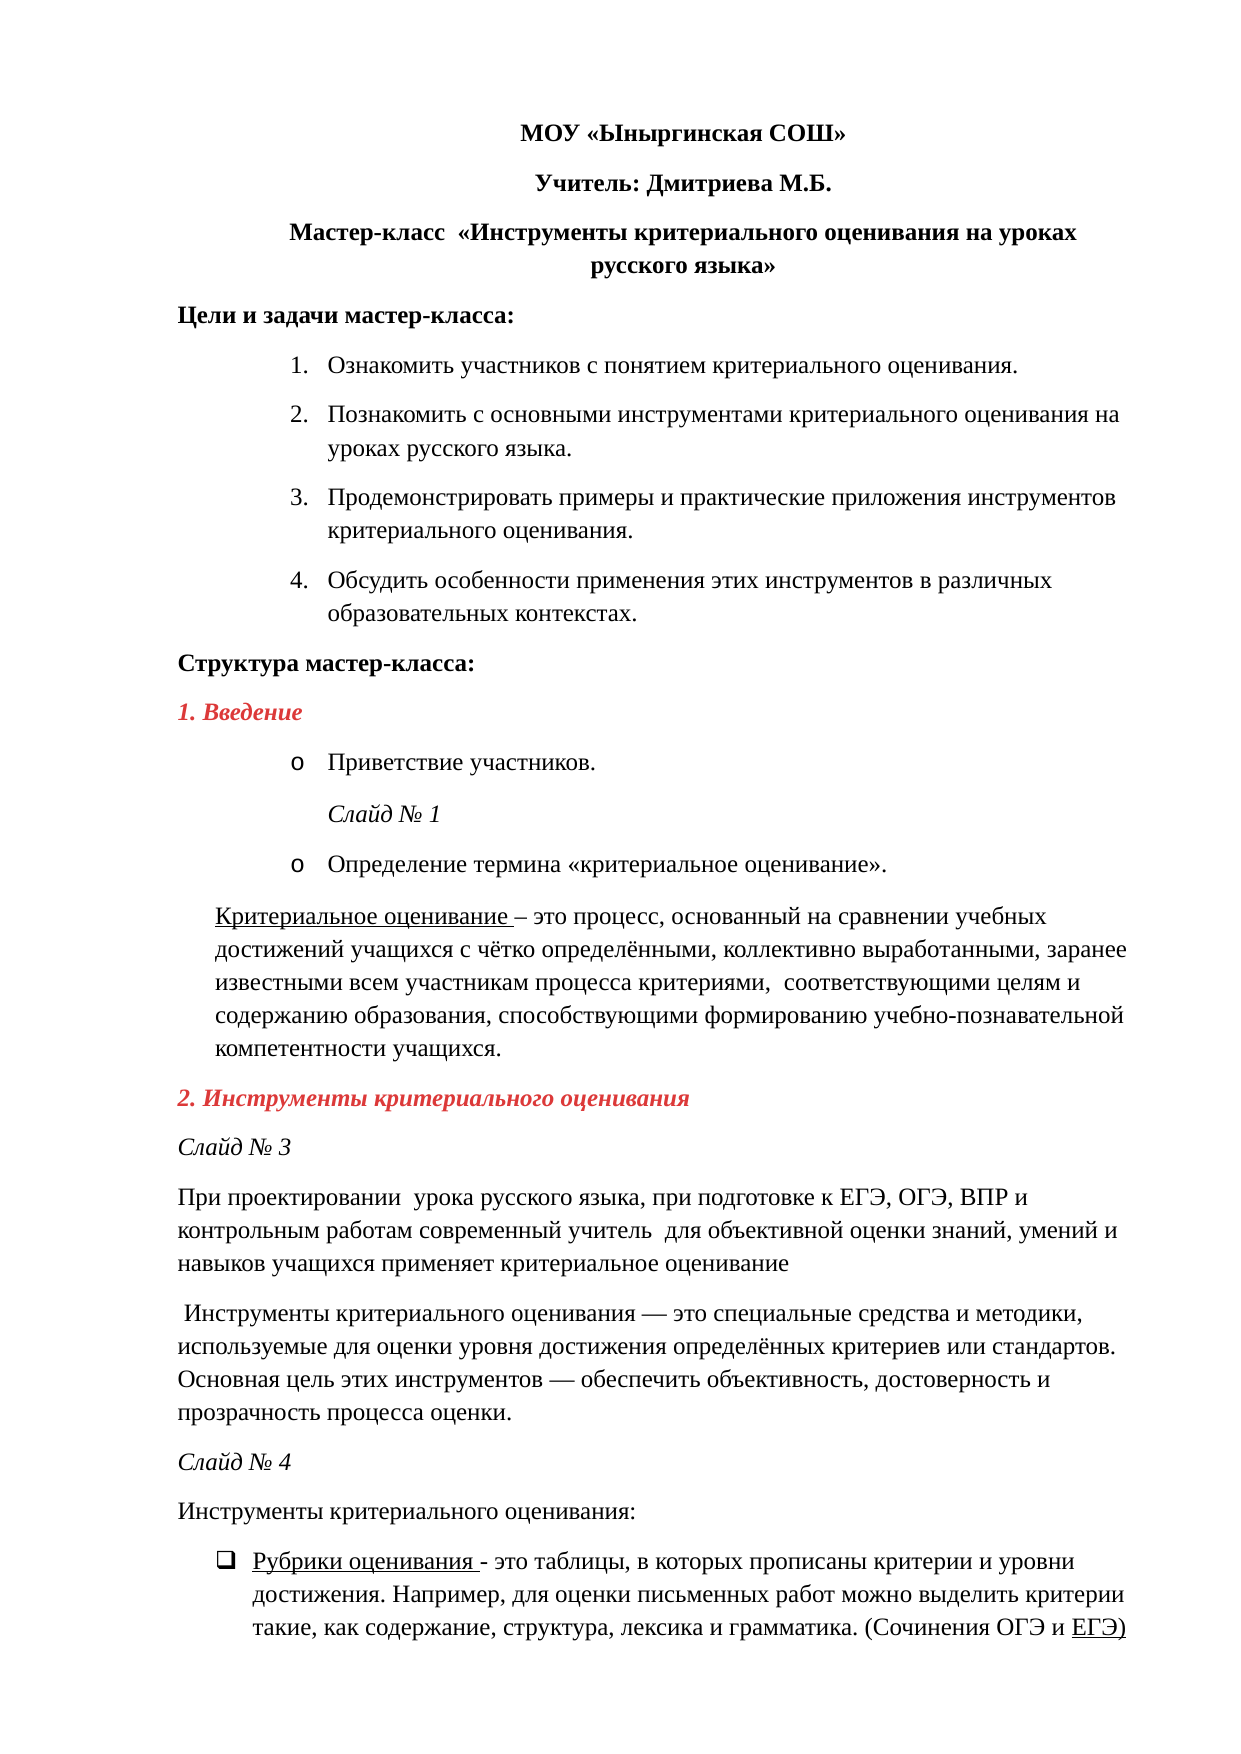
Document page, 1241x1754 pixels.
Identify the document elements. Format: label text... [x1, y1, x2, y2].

text Цели и задачи мастер-класса: [177, 300, 1152, 329]
text Инструменты критериального оценивания: [177, 1496, 1152, 1525]
list Приветствие участников. [290, 747, 1152, 778]
text 2. Инструменты критериального оценивания [177, 1083, 1152, 1111]
text Мастер-класс «Инструменты критериального оценивания на уроках русского языка» [215, 217, 1152, 279]
list Обсудить особенности применения этих инструментов в различных образовательных контекстах. [290, 565, 1152, 627]
text Слайд № 1 [327, 799, 1152, 828]
list Продемонстрировать примеры и практические приложения инструментов критериального оценивания. [290, 482, 1152, 544]
list Рубрики оценивания - это таблицы, в которых прописаны критерии и уровни достижения. Например, для оценки письменных работ можно выделить критерии такие, как содержание, структура, лексика и грамматика. (Сочинения ОГЭ и ЕГЭ) [215, 1546, 1152, 1641]
list Ознакомить участников с понятием критериального оценивания. [290, 350, 1152, 379]
text Инструменты критериального оценивания — это специальные средства и методики, используемые для оценки уровня достижения определённых критериев или стандартов. Основная цель этих инструментов — обеспечить объективность, достоверность и прозрачность процесса оценки. [177, 1298, 1152, 1426]
list Определение термина «критериальное оценивание». [290, 849, 1152, 880]
text Критериальное оценивание – это процесс, основанный на сравнении учебных достижений учащихся с чётко определёнными, коллективно выработанными, заранее известными всем участникам процесса критериями, соответствующими целям и содержанию образования, способствующими формированию учебно-познавательной компетентности учащихся. [215, 901, 1152, 1062]
text Слайд № 4 [177, 1447, 1152, 1475]
text Структура мастер-класса: [177, 648, 1152, 676]
list Познакомить с основными инструментами критериального оценивания на уроках русского языка. [290, 399, 1152, 461]
text При проектировании урока русского языка, при подготовке к ЕГЭ, ОГЭ, ВПР и контрольным работам современный учитель для объективной оценки знаний, умений и навыков учащихся применяет критериальное оценивание [177, 1182, 1152, 1277]
text МОУ «Ыныргинская СОШ» [215, 118, 1152, 147]
text Слайд № 3 [177, 1132, 1152, 1161]
text 1. Введение [177, 697, 1152, 726]
text Учитель: Дмитриева М.Б. [215, 168, 1152, 197]
